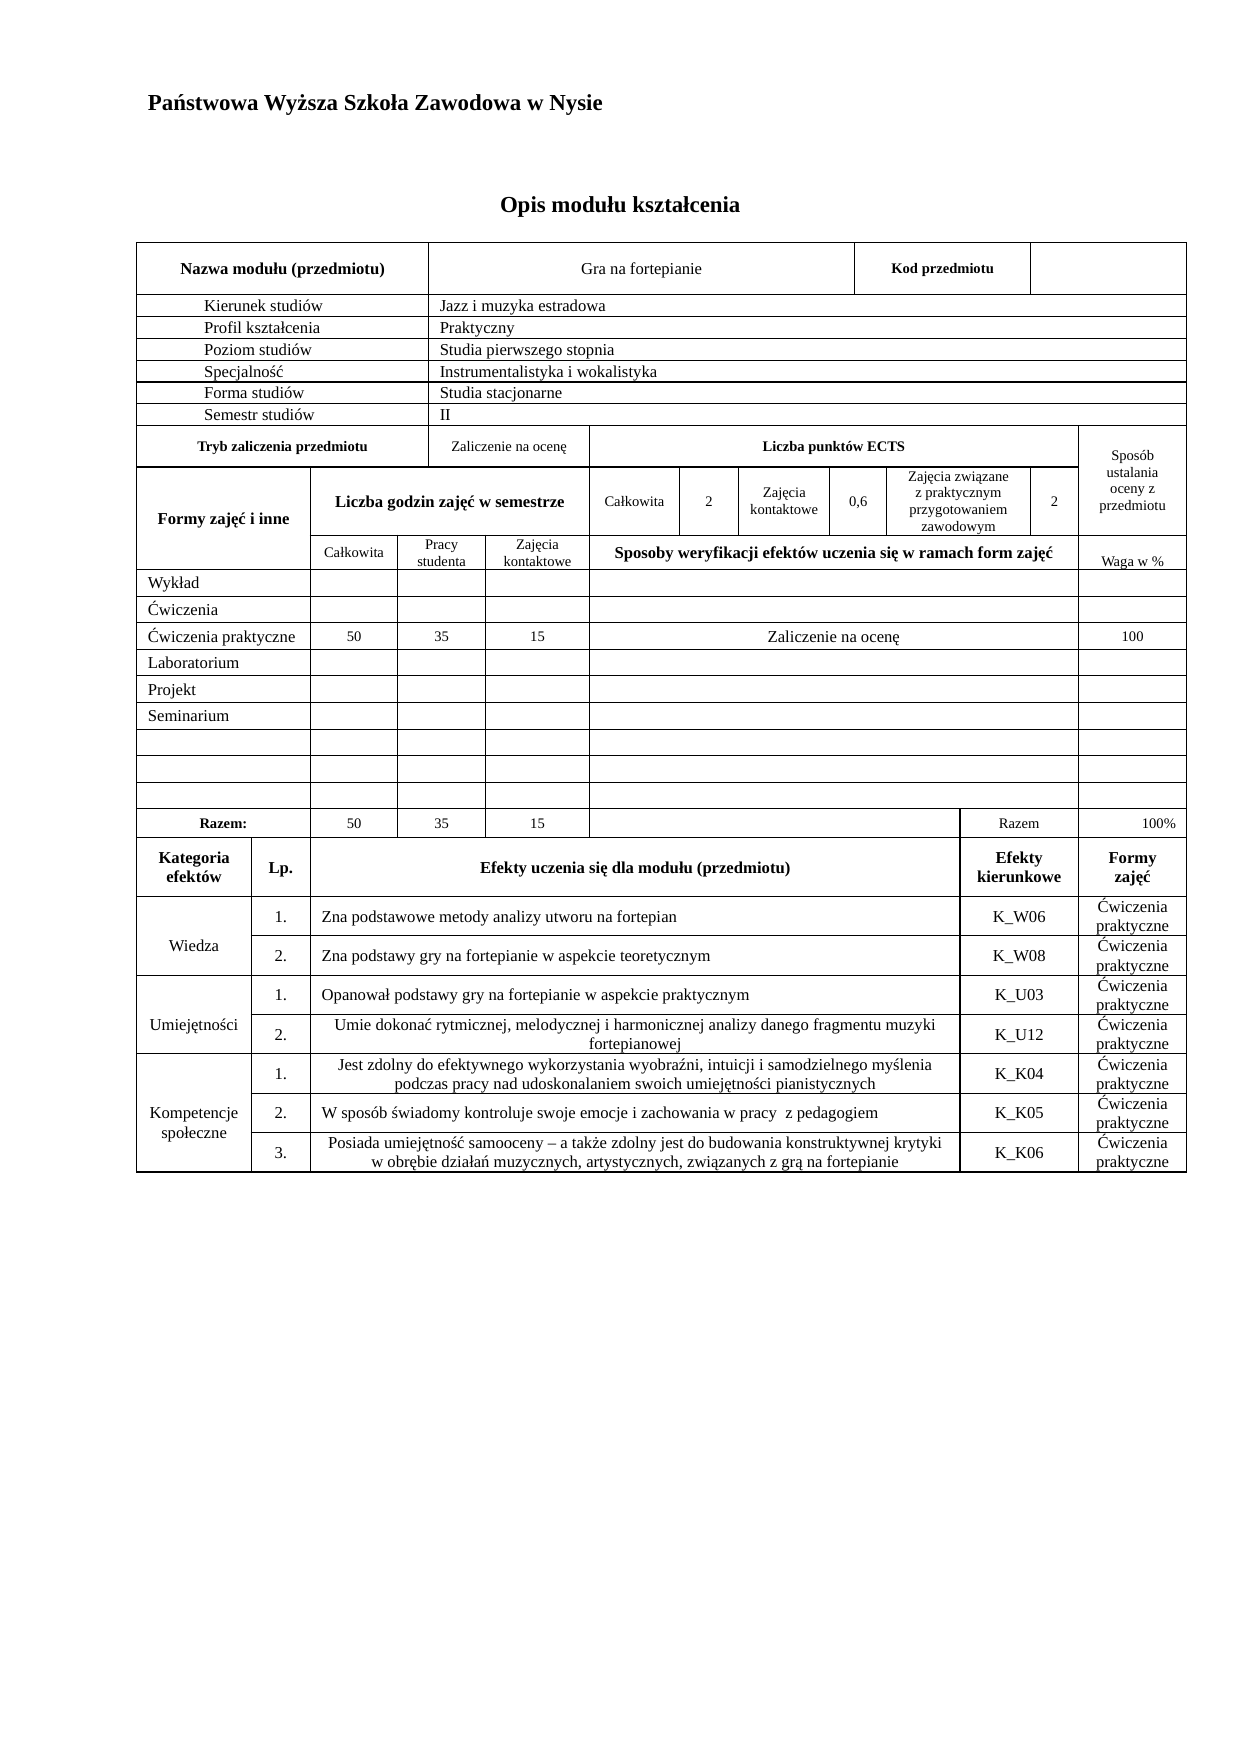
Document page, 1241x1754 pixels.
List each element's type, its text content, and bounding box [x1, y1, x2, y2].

table_cell Liczba punktów ECTS [590, 426, 1078, 466]
table_cell K_K05 [961, 1094, 1078, 1132]
table_cell Razem: [137, 809, 310, 837]
table_cell 2. [252, 1015, 310, 1053]
table_cell [311, 650, 397, 675]
table_header Nazwa modułu (przedmiotu) [137, 243, 428, 294]
table_cell [590, 783, 1078, 808]
table_cell Poziom studiów [137, 339, 428, 359]
table_cell Lp. [252, 838, 310, 896]
table_cell Efekty uczenia się dla modułu (przedmiotu) [311, 838, 959, 896]
table_cell [311, 756, 397, 782]
table_cell [137, 730, 310, 755]
table_cell Ćwiczenia praktyczne [1079, 1133, 1186, 1171]
table_cell Zajęcia związane z praktycznym przygotowaniem zawodowym [887, 468, 1030, 534]
table_cell Formy zajęć [1079, 838, 1186, 896]
table_cell Instrumentalistyka i wokalistyka [429, 361, 1186, 381]
table_cell K_W06 [961, 897, 1078, 935]
table_cell Praktyczny [429, 317, 1186, 338]
table_cell W sposób świadomy kontroluje swoje emocje i zachowania w pracy z pedagogiem [311, 1094, 959, 1132]
table_cell [590, 650, 1078, 675]
table_cell Projekt [137, 676, 310, 702]
table_cell Pracy studenta [398, 536, 485, 569]
table_cell [486, 703, 589, 728]
table_cell Ćwiczenia praktyczne [137, 623, 310, 649]
table_cell [590, 756, 1078, 782]
table_cell 3. [252, 1133, 310, 1171]
table_cell Wykład [137, 570, 310, 596]
table_cell Sposób ustalania oceny z przedmiotu [1079, 426, 1186, 534]
table_cell [311, 703, 397, 728]
table_cell 2 [1031, 468, 1078, 534]
table_cell [398, 570, 485, 596]
table_cell [398, 730, 485, 755]
table_cell [486, 756, 589, 782]
table_cell [590, 730, 1078, 755]
table_cell 35 [398, 809, 485, 837]
table_cell [486, 676, 589, 702]
table_cell [590, 676, 1078, 702]
table_cell [398, 703, 485, 728]
table_cell K_U12 [961, 1015, 1078, 1053]
table_cell Zaliczenie na ocenę [429, 426, 589, 466]
table_cell Zaliczenie na ocenę [590, 623, 1078, 649]
table_cell [398, 756, 485, 782]
table_cell Ćwiczenia praktyczne [1079, 1094, 1186, 1132]
table_cell Specjalność [137, 361, 428, 381]
text Opis modułu kształcenia [148, 191, 1092, 217]
text Państwowa Wyższa Szkoła Zawodowa w Nysie [148, 89, 1092, 115]
table_cell [486, 570, 589, 596]
table_cell Forma studiów [137, 383, 428, 403]
table_cell Laboratorium [137, 650, 310, 675]
table_cell Ćwiczenia [137, 597, 310, 622]
table_cell [486, 730, 589, 755]
table_cell 1. [252, 1054, 310, 1093]
table_header [1031, 243, 1186, 294]
table_cell Razem [961, 809, 1078, 837]
table_cell 100 [1079, 623, 1186, 649]
table_cell Zna podstawowe metody analizy utworu na fortepian [311, 897, 959, 935]
table_cell K_W08 [961, 936, 1078, 974]
table_cell [137, 756, 310, 782]
table_cell Kompetencje społeczne [137, 1054, 251, 1171]
table_cell 1. [252, 897, 310, 935]
table_cell [398, 650, 485, 675]
table_cell Posiada umiejętność samooceny – a także zdolny jest do budowania konstruktywnej krytyki w obrębie działań muzycznych, artystycznych, związanych z grą na fortepianie [311, 1133, 959, 1171]
table_cell Profil kształcenia [137, 317, 428, 338]
table_cell Waga w % [1079, 536, 1186, 569]
table_cell 2. [252, 936, 310, 974]
table_cell [311, 570, 397, 596]
table_cell Efekty kierunkowe [961, 838, 1078, 896]
table_cell Seminarium [137, 703, 310, 728]
table_cell Jest zdolny do efektywnego wykorzystania wyobraźni, intuicji i samodzielnego myślenia podczas pracy nad udoskonalaniem swoich umiejętności pianistycznych [311, 1054, 959, 1093]
table_cell [1079, 730, 1186, 755]
table_cell 35 [398, 623, 485, 649]
table_cell Liczba godzin zajęć w semestrze [311, 468, 589, 534]
table_cell [398, 676, 485, 702]
table_cell Ćwiczenia praktyczne [1079, 897, 1186, 935]
table_cell Umiejętności [137, 976, 251, 1053]
table_cell 15 [486, 809, 589, 837]
table_cell [486, 783, 589, 808]
table_cell [1079, 756, 1186, 782]
table_cell [1079, 597, 1186, 622]
table_cell [1079, 783, 1186, 808]
table_cell Zajęcia kontaktowe [739, 468, 829, 534]
table_cell [1079, 570, 1186, 596]
table_cell K_U03 [961, 976, 1078, 1014]
table_cell 100% [1079, 809, 1186, 837]
table_cell Semestr studiów [137, 404, 428, 425]
table_cell 50 [311, 623, 397, 649]
table_cell Studia stacjonarne [429, 383, 1186, 403]
table_cell [486, 650, 589, 675]
table_cell [590, 570, 1078, 596]
table_cell Zajęcia kontaktowe [486, 536, 589, 569]
table_cell Opanował podstawy gry na fortepianie w aspekcie praktycznym [311, 976, 959, 1014]
table_cell Wiedza [137, 897, 251, 974]
table_cell [1079, 703, 1186, 728]
table_cell II [429, 404, 1186, 425]
table_cell Umie dokonać rytmicznej, melodycznej i harmonicznej analizy danego fragmentu muzyki fortepianowej [311, 1015, 959, 1053]
table_cell [486, 597, 589, 622]
table_header Gra na fortepianie [429, 243, 854, 294]
table_cell 15 [486, 623, 589, 649]
table_cell Sposoby weryfikacji efektów uczenia się w ramach form zajęć [590, 536, 1078, 569]
table_cell [311, 730, 397, 755]
table_cell Ćwiczenia praktyczne [1079, 976, 1186, 1014]
table_cell [398, 597, 485, 622]
table_cell [590, 809, 959, 837]
table_cell [311, 597, 397, 622]
table_cell [1079, 676, 1186, 702]
table_cell K_K04 [961, 1054, 1078, 1093]
table_cell [398, 783, 485, 808]
table_cell Tryb zaliczenia przedmiotu [137, 426, 428, 466]
table_cell [311, 783, 397, 808]
table_cell [590, 597, 1078, 622]
table_cell [311, 676, 397, 702]
table_cell Formy zajęć i inne [137, 468, 310, 569]
table_cell 0,6 [830, 468, 886, 534]
table_cell Ćwiczenia praktyczne [1079, 1015, 1186, 1053]
table_header Kod przedmiotu [855, 243, 1030, 294]
table_cell 1. [252, 976, 310, 1014]
table_cell Ćwiczenia praktyczne [1079, 936, 1186, 974]
table_cell Kierunek studiów [137, 295, 428, 316]
table_cell [137, 783, 310, 808]
table_cell [1079, 650, 1186, 675]
table_cell Studia pierwszego stopnia [429, 339, 1186, 359]
table_cell [590, 703, 1078, 728]
table_cell Jazz i muzyka estradowa [429, 295, 1186, 316]
table_cell K_K06 [961, 1133, 1078, 1171]
table_cell Zna podstawy gry na fortepianie w aspekcie teoretycznym [311, 936, 959, 974]
table_cell Kategoria efektów [137, 838, 251, 896]
table_cell Całkowita [590, 468, 679, 534]
table_cell 2. [252, 1094, 310, 1132]
table_cell 50 [311, 809, 397, 837]
table_cell Ćwiczenia praktyczne [1079, 1054, 1186, 1093]
table_cell Całkowita [311, 536, 397, 569]
table_cell 2 [680, 468, 738, 534]
